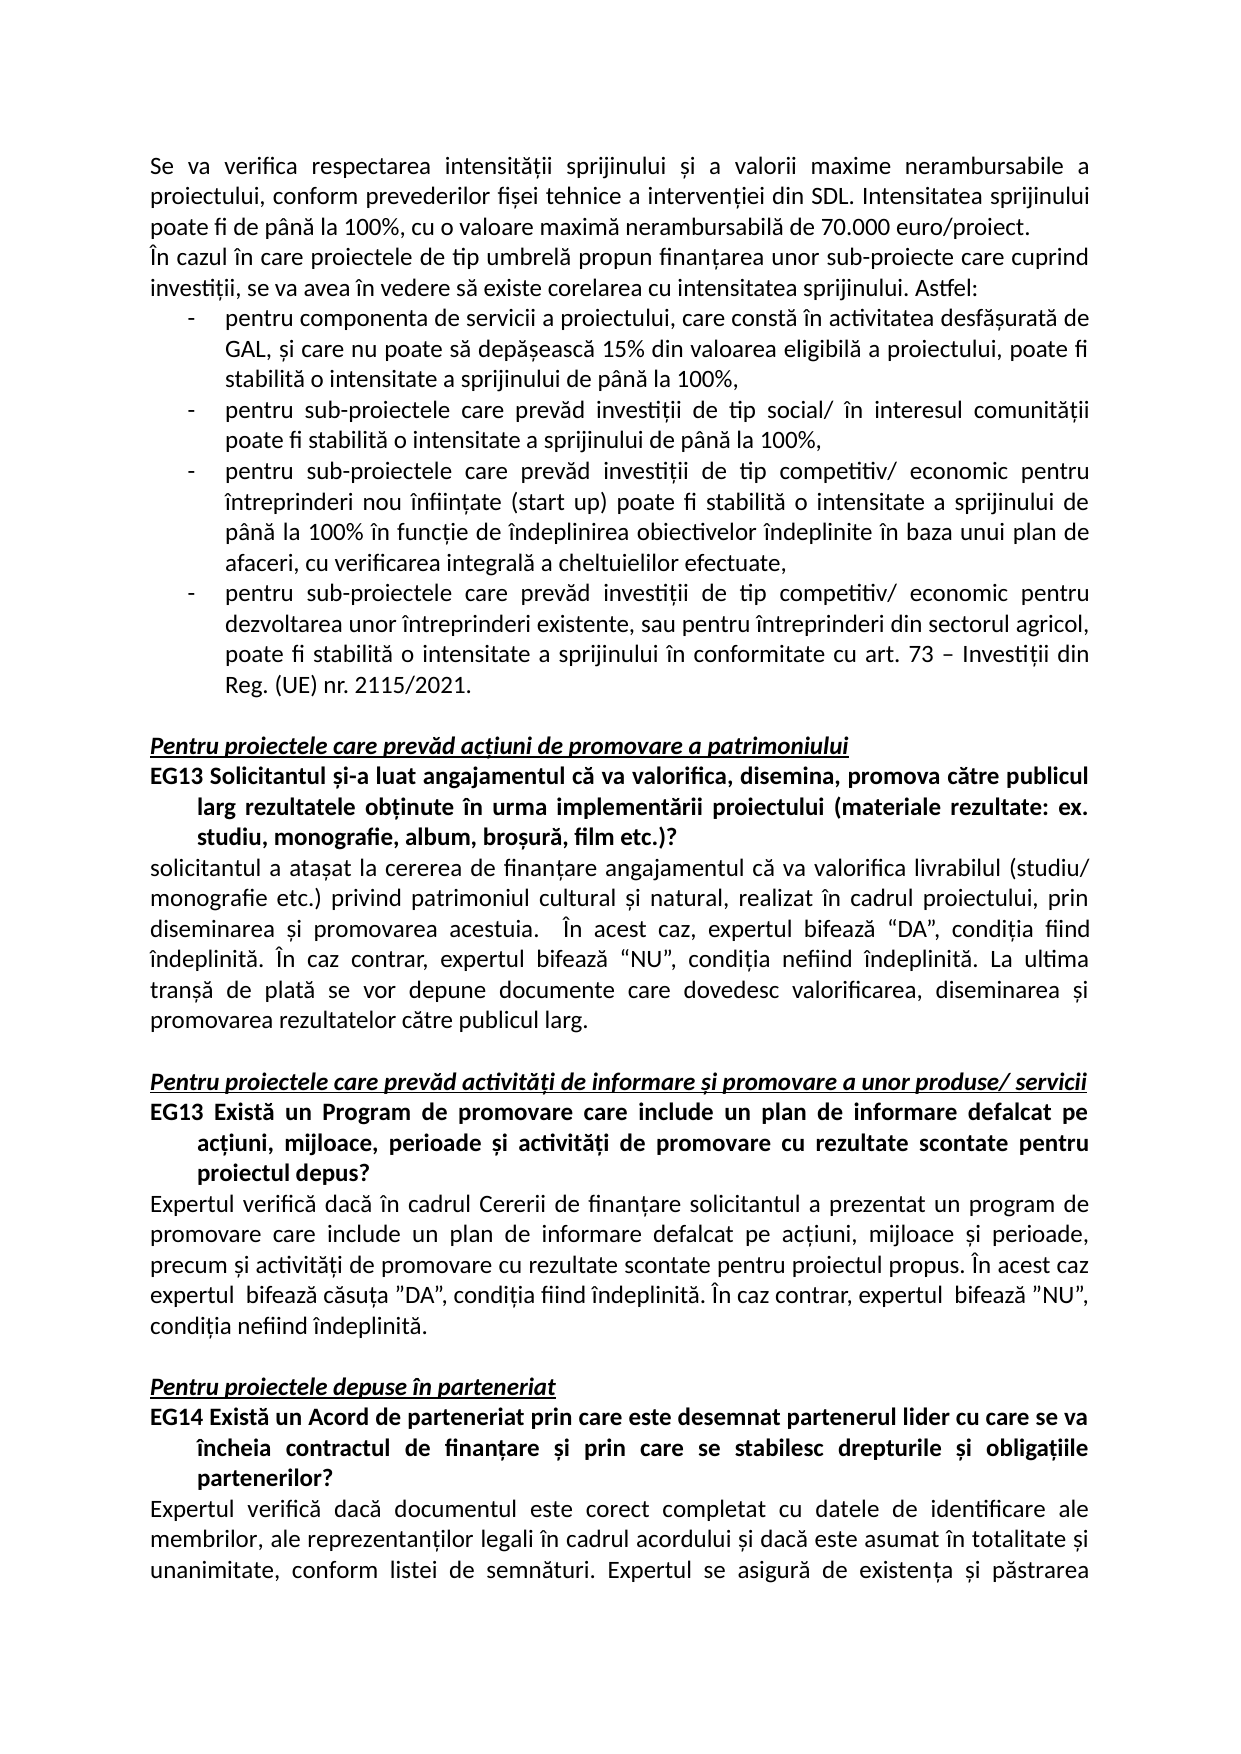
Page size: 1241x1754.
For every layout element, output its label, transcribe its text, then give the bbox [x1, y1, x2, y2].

text EG14 Există un Acord de parteneriat prin care este desemnat partenerul lider cu care se va încheia contractul de finanțare și prin care se stabilesc drepturile și obligațiile partenerilor? [150, 1401, 1090, 1493]
text EG13 Solicitantul și-a luat angajamentul că va valorifica, disemina, promova către publicul larg rezultatele obținute în urma implementării proiectului (materiale rezultate: ex. studiu, monografie, album, broșură, film etc.)? [150, 760, 1090, 852]
list pentru sub-proiectele care prevăd investiții de tip social/ în interesul comunității poate fi stabilită o intensitate a sprijinului de până la 100%, [187, 394, 1090, 455]
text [150, 1493, 1090, 1584]
text Expertul verifică dacă în cadrul Cererii de finanțare solicitantul a prezentat un program de promovare care include un plan de informare defalcat pe acțiuni, mijloace și perioade, precum și activităţi de promovare cu rezultate scontate pentru proiectul propus. În acest caz expertul bifează căsuța ”DA”, condiția fiind îndeplinită. În caz contrar, expertul bifează ”NU”, condiția nefiind îndeplinită. [150, 1188, 1090, 1340]
list pentru componenta de servicii a proiectului, care constă în activitatea desfășurată de GAL, și care nu poate să depășească 15% din valoarea eligibilă a proiectului, poate fi stabilită o intensitate a sprijinului de până la 100%, [187, 303, 1090, 394]
text Pentru proiectele care prevăd activități de informare și promovare a unor produse/ servicii [150, 1066, 1090, 1096]
text Pentru proiectele care prevăd acțiuni de promovare a patrimoniului [150, 730, 1090, 760]
text În cazul în care proiectele de tip umbrelă propun finanțarea unor sub-proiecte care cuprind investiții, se va avea în vedere să existe corelarea cu intensitatea sprijinului. Astfel: [150, 242, 1090, 303]
text EG13 Există un Program de promovare care include un plan de informare defalcat pe acțiuni, mijloace, perioade și activități de promovare cu rezultate scontate pentru proiectul depus? [150, 1096, 1090, 1188]
text Se va verifica respectarea intensității sprijinului și a valorii maxime nerambursabile a proiectului, conform prevederilor fișei tehnice a intervenției din SDL. Intensitatea sprijinului poate fi de până la 100%, cu o valoare maximă nerambursabilă de 70.000 euro/proiect. [150, 150, 1090, 242]
text Pentru proiectele depuse în parteneriat [150, 1371, 1090, 1401]
list pentru sub-proiectele care prevăd investiții de tip competitiv/ economic pentru dezvoltarea unor întreprinderi existente, sau pentru întreprinderi din sectorul agricol, poate fi stabilită o intensitate a sprijinului în conformitate cu art. 73 – Investiții din Reg. (UE) nr. 2115/2021. [187, 577, 1090, 699]
text solicitantul a atașat la cererea de finanțare angajamentul că va valorifica livrabilul (studiu/ monografie etc.) privind patrimoniul cultural și natural, realizat în cadrul proiectului, prin diseminarea și promovarea acestuia. În acest caz, expertul bifează “DA”, condiția fiind îndeplinită. În caz contrar, expertul bifează “NU”, condiția nefiind îndeplinită. La ultima tranșă de plată se vor depune documente care dovedesc valorificarea, diseminarea și promovarea rezultatelor către publicul larg. [150, 852, 1090, 1035]
list pentru sub-proiectele care prevăd investiții de tip competitiv/ economic pentru întreprinderi nou înființate (start up) poate fi stabilită o intensitate a sprijinului de până la 100% în funcție de îndeplinirea obiectivelor îndeplinite în baza unui plan de afaceri, cu verificarea integrală a cheltuielilor efectuate, [187, 455, 1090, 577]
